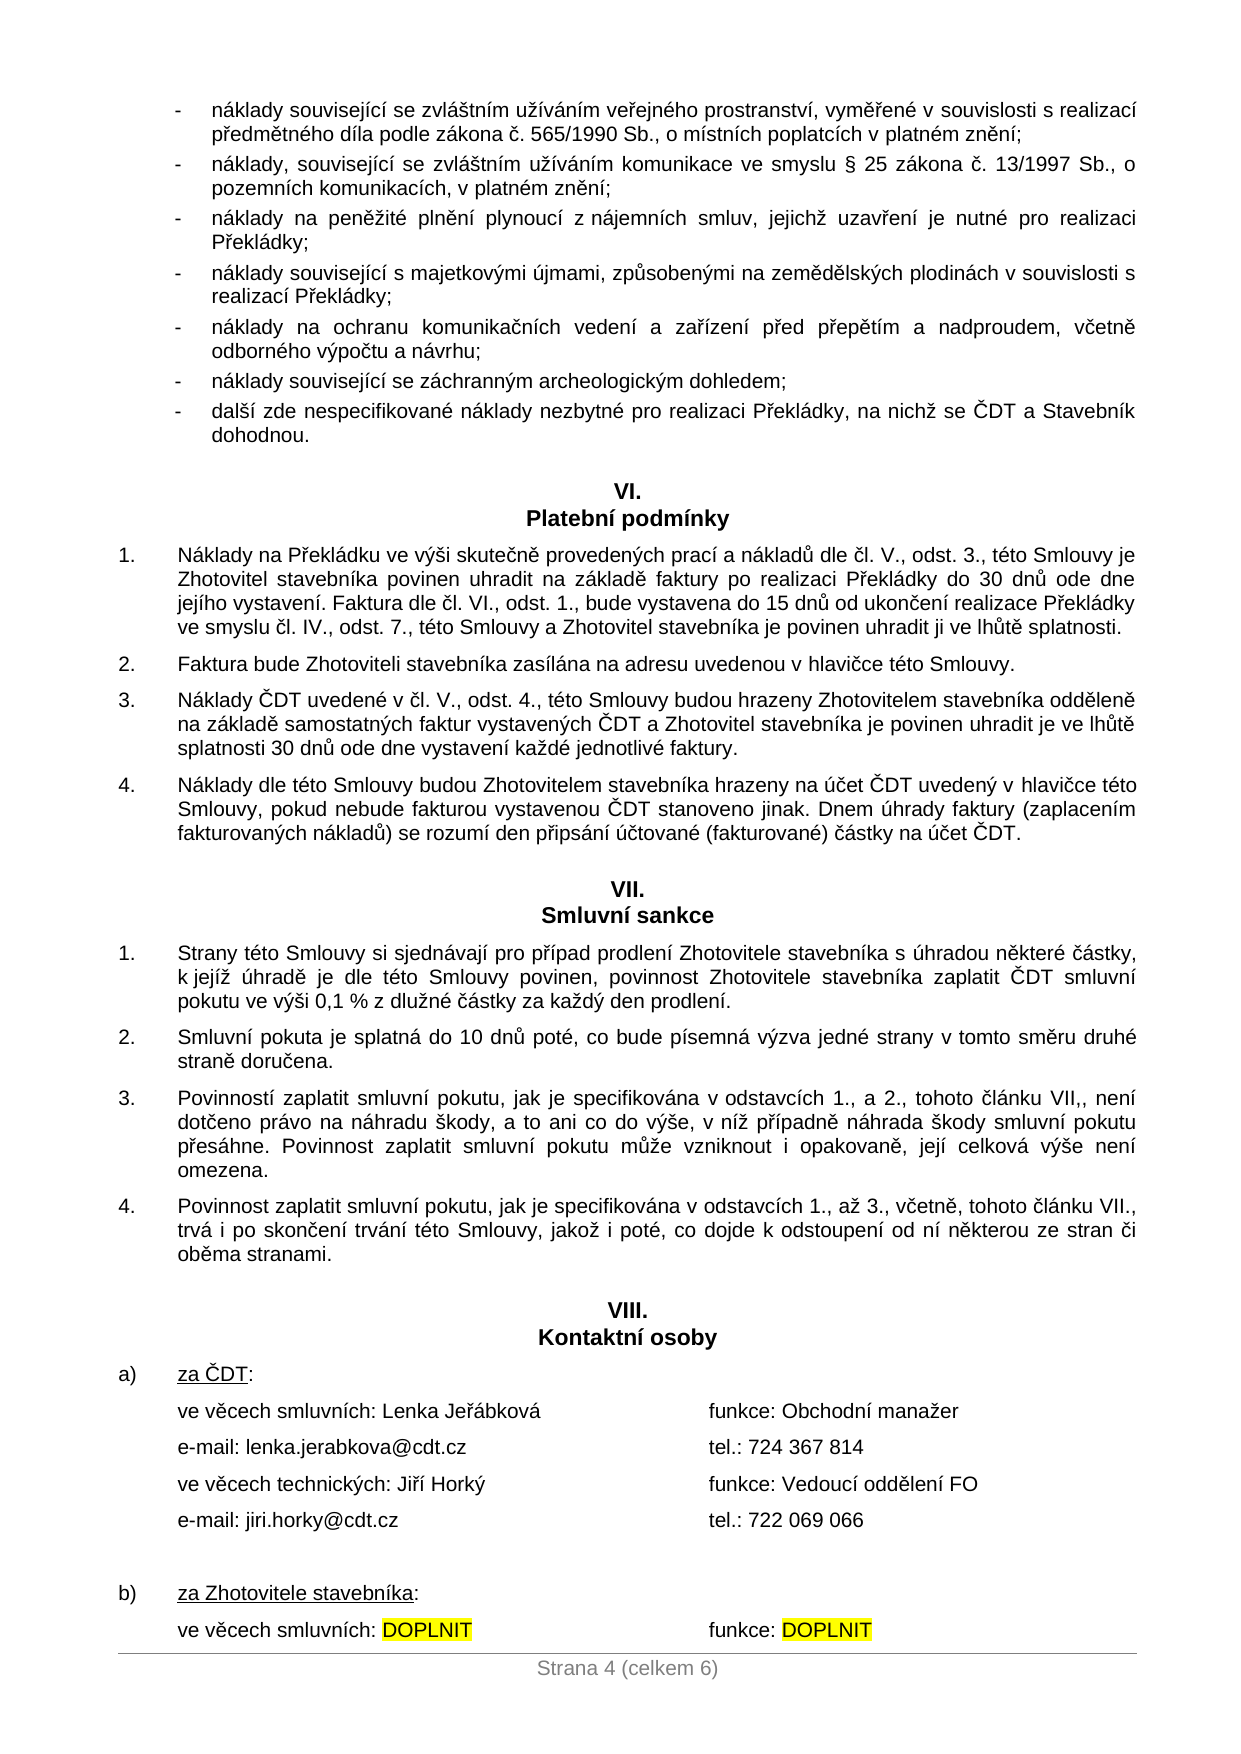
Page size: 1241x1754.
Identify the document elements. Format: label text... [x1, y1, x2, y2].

list e-mail: lenka.jerabkova@cdt.cz tel.: 724 367 814 [177, 1435, 1137, 1459]
list Smluvní pokuta je splatná do 10 dnů poté, co bude písemná výzva jedné strany v tomto směru druhé straně doručena. [118, 1025, 1137, 1073]
list náklady související s majetkovými újmami, způsobenými na zemědělských plodinách v souvislosti s realizací Překládky; [174, 260, 1137, 308]
text VIII. [118, 1297, 1137, 1323]
list Povinnost zaplatit smluvní pokutu, jak je specifikována v odstavcích 1., až 3., včetně, tohoto článku VII., trvá i po skončení trvání této Smlouvy, jakož i poté, co dojde k odstoupení od ní některou ze stran či oběma stranami. [118, 1194, 1137, 1266]
list náklady na ochranu komunikačních vedení a zařízení před přepětím a nadproudem, včetně odborného výpočtu a návrhu; [174, 314, 1137, 362]
list e-mail: jiri.horky@cdt.cz tel.: 722 069 066 [177, 1508, 1137, 1532]
text Platební podmínky [118, 504, 1137, 531]
list ve věcech smluvních: Lenka Jeřábková funkce: Obchodní manažer [177, 1399, 1137, 1423]
text Kontaktní osoby [118, 1323, 1137, 1350]
list Náklady ČDT uvedené v čl. V., odst. 4., této Smlouvy budou hrazeny Zhotovitelem stavebníka odděleně na základě samostatných faktur vystavených ČDT a Zhotovitel stavebníka je povinen uhradit je ve lhůtě splatnosti 30 dnů ode dne vystavení každé jednotlivé faktury. [118, 688, 1137, 760]
list za ČDT: [118, 1362, 1137, 1386]
list za Zhotovitele stavebníka: [118, 1581, 1137, 1605]
list ve věcech smluvních: DOPLNIT funkce: DOPLNIT [177, 1617, 1137, 1641]
list náklady související se záchranným archeologickým dohledem; [174, 369, 1137, 393]
list ve věcech technických: Jiří Horký funkce: Vedoucí oddělení FO [177, 1472, 1137, 1496]
text Smluvní sankce [118, 902, 1137, 928]
text VI. [118, 478, 1137, 504]
list Náklady na Překládku ve výši skutečně provedených prací a nákladů dle čl. V., odst. 3., této Smlouvy je Zhotovitel stavebníka povinen uhradit na základě faktury po realizaci Překládky do 30 dnů ode dne jejího vystavení. Faktura dle čl. VI., odst. 1., bude vystavena do 15 dnů od ukončení realizace Překládky ve smyslu čl. IV., odst. 7., této Smlouvy a Zhotovitel stavebníka je povinen uhradit ji ve lhůtě splatnosti. [118, 543, 1137, 639]
list náklady související se zvláštním užíváním veřejného prostranství, vyměřené v souvislosti s realizací předmětného díla podle zákona č. 565/1990 Sb., o místních poplatcích v platném znění; [174, 98, 1137, 146]
list Povinností zaplatit smluvní pokutu, jak je specifikována v odstavcích 1., a 2., tohoto článku VII,, není dotčeno právo na náhradu škody, a to ani co do výše, v níž případně náhrada škody smluvní pokutu přesáhne. Povinnost zaplatit smluvní pokutu může vzniknout i opakovaně, její celková výše není omezena. [118, 1086, 1137, 1181]
text VII. [118, 876, 1137, 902]
list další zde nespecifikované náklady nezbytné pro realizaci Překládky, na nichž se ČDT a Stavebník dohodnou. [174, 399, 1137, 447]
list Faktura bude Zhotoviteli stavebníka zasílána na adresu uvedenou v hlavičce této Smlouvy. [118, 652, 1137, 676]
list Strany této Smlouvy si sjednávají pro případ prodlení Zhotovitele stavebníka s úhradou některé částky, k jejíž úhradě je dle této Smlouvy povinen, povinnost Zhotovitele stavebníka zaplatit ČDT smluvní pokutu ve výši 0,1 % z dlužné částky za každý den prodlení. [118, 941, 1137, 1013]
list náklady na peněžité plnění plynoucí z nájemních smluv, jejichž uzavření je nutné pro realizaci Překládky; [174, 206, 1137, 254]
list náklady, související se zvláštním užíváním komunikace ve smyslu § 25 zákona č. 13/1997 Sb., o pozemních komunikacích, v platném znění; [174, 152, 1137, 200]
list Náklady dle této Smlouvy budou Zhotovitelem stavebníka hrazeny na účet ČDT uvedený v hlavičce této Smlouvy, pokud nebude fakturou vystavenou ČDT stanoveno jinak. Dnem úhrady faktury (zaplacením fakturovaných nákladů) se rozumí den připsání účtované (fakturované) částky na účet ČDT. [118, 772, 1137, 844]
